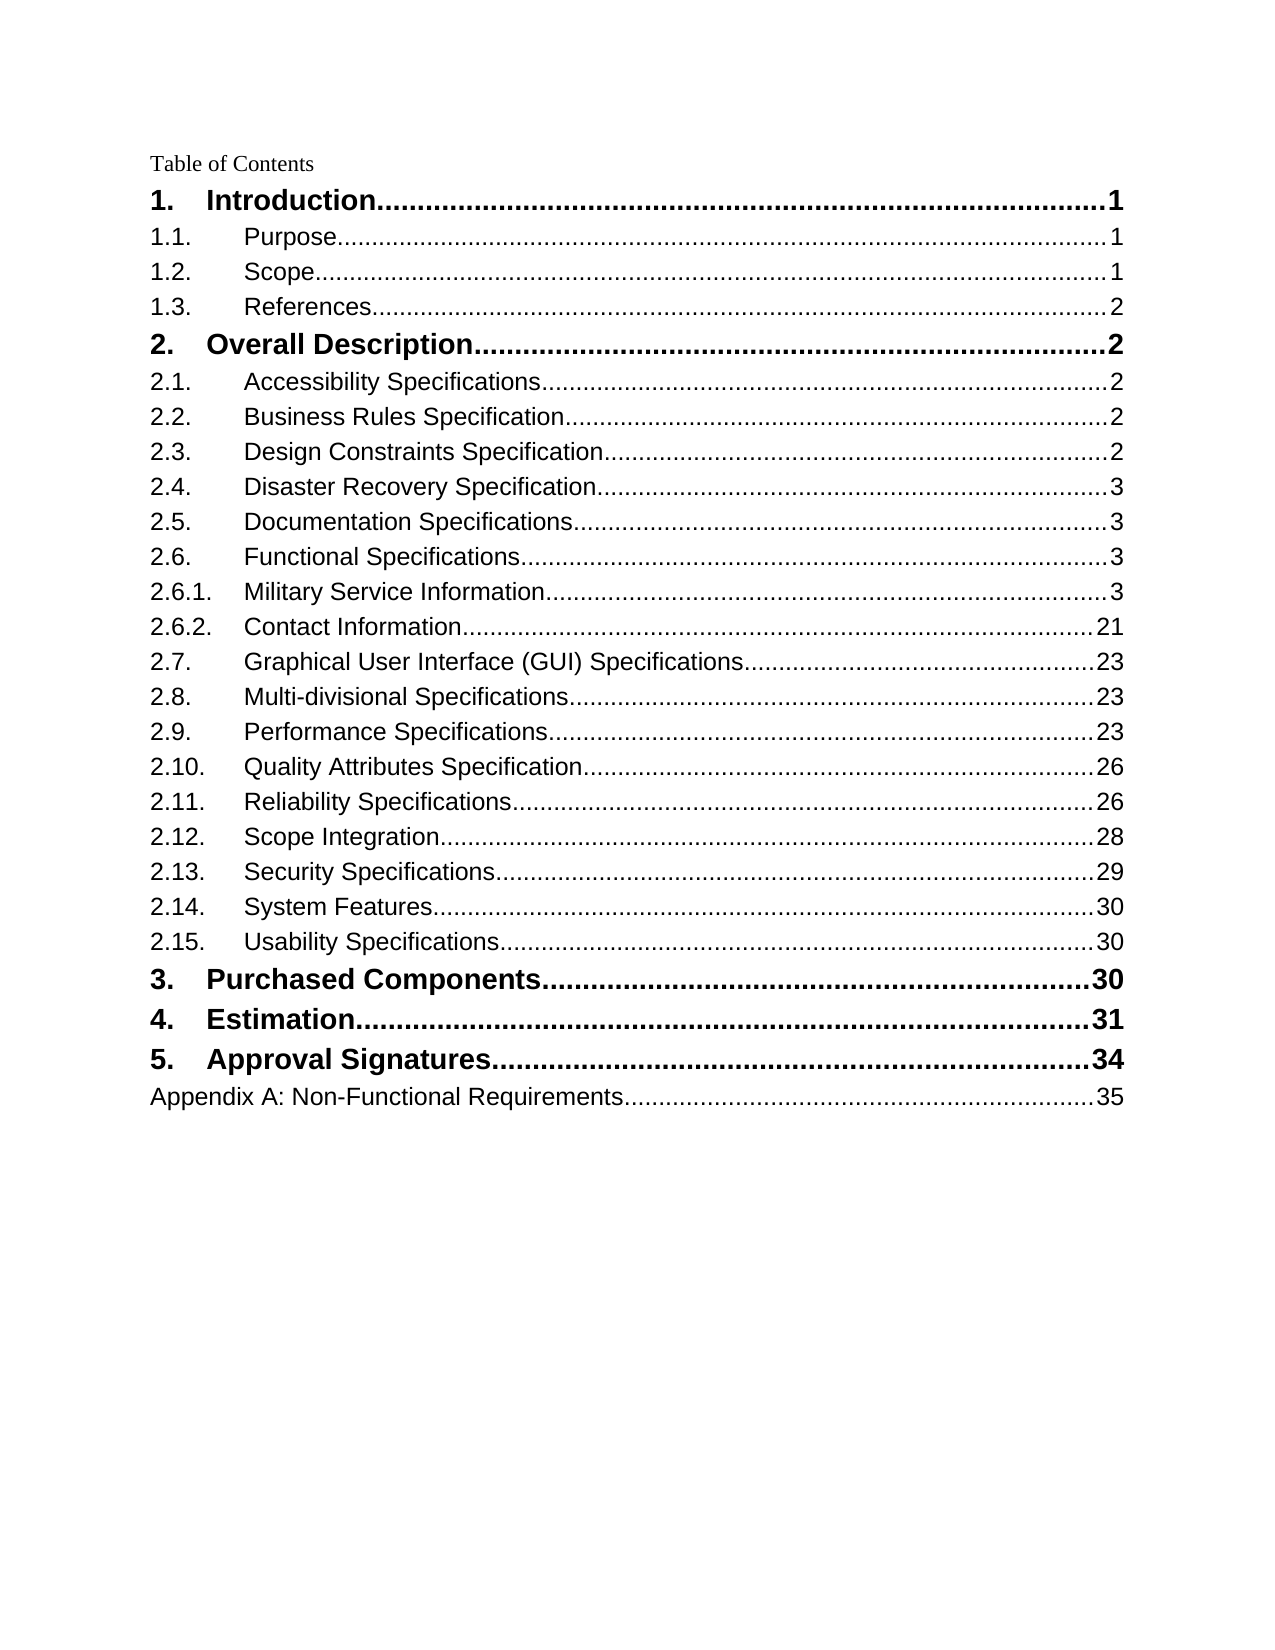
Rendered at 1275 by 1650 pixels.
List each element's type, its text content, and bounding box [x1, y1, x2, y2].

text 1.2. Scope 1 [150, 257, 1125, 286]
text 3. Purchased Components 30 [150, 962, 1125, 996]
text 1. Introduction 1 [150, 183, 1125, 216]
title Table of Contents [150, 150, 1125, 176]
text 2.3. Design Constraints Specification 2 [150, 437, 1125, 466]
text 5. Approval Signatures 34 [150, 1042, 1125, 1075]
text 2.5. Documentation Specifications 3 [150, 507, 1125, 536]
text 2.6.2. Contact Information 21 [150, 612, 1125, 641]
text 2.6. Functional Specifications 3 [150, 542, 1125, 571]
text 2.9. Performance Specifications 23 [150, 717, 1125, 746]
text 2.11. Reliability Specifications 26 [150, 787, 1125, 816]
text 2.8. Multi-divisional Specifications 23 [150, 682, 1125, 711]
text 4. Estimation 31 [150, 1002, 1125, 1036]
text 1.3. References 2 [150, 292, 1125, 321]
text 2.13. Security Specifications 29 [150, 857, 1125, 886]
text Appendix A: Non-Functional Requirements 35 [150, 1082, 1125, 1110]
text 2.4. Disaster Recovery Specification 3 [150, 472, 1125, 501]
text 2. Overall Description 2 [150, 327, 1125, 361]
text 2.14. System Features 30 [150, 892, 1125, 921]
text 2.15. Usability Specifications 30 [150, 927, 1125, 956]
text 1.1. Purpose 1 [150, 222, 1125, 251]
text 2.10. Quality Attributes Specification 26 [150, 752, 1125, 781]
text 2.2. Business Rules Specification 2 [150, 402, 1125, 431]
text 2.7. Graphical User Interface (GUI) Specifications 23 [150, 647, 1125, 676]
text 2.12. Scope Integration 28 [150, 822, 1125, 851]
text 2.1. Accessibility Specifications 2 [150, 367, 1125, 396]
text 2.6.1. Military Service Information 3 [150, 577, 1125, 606]
